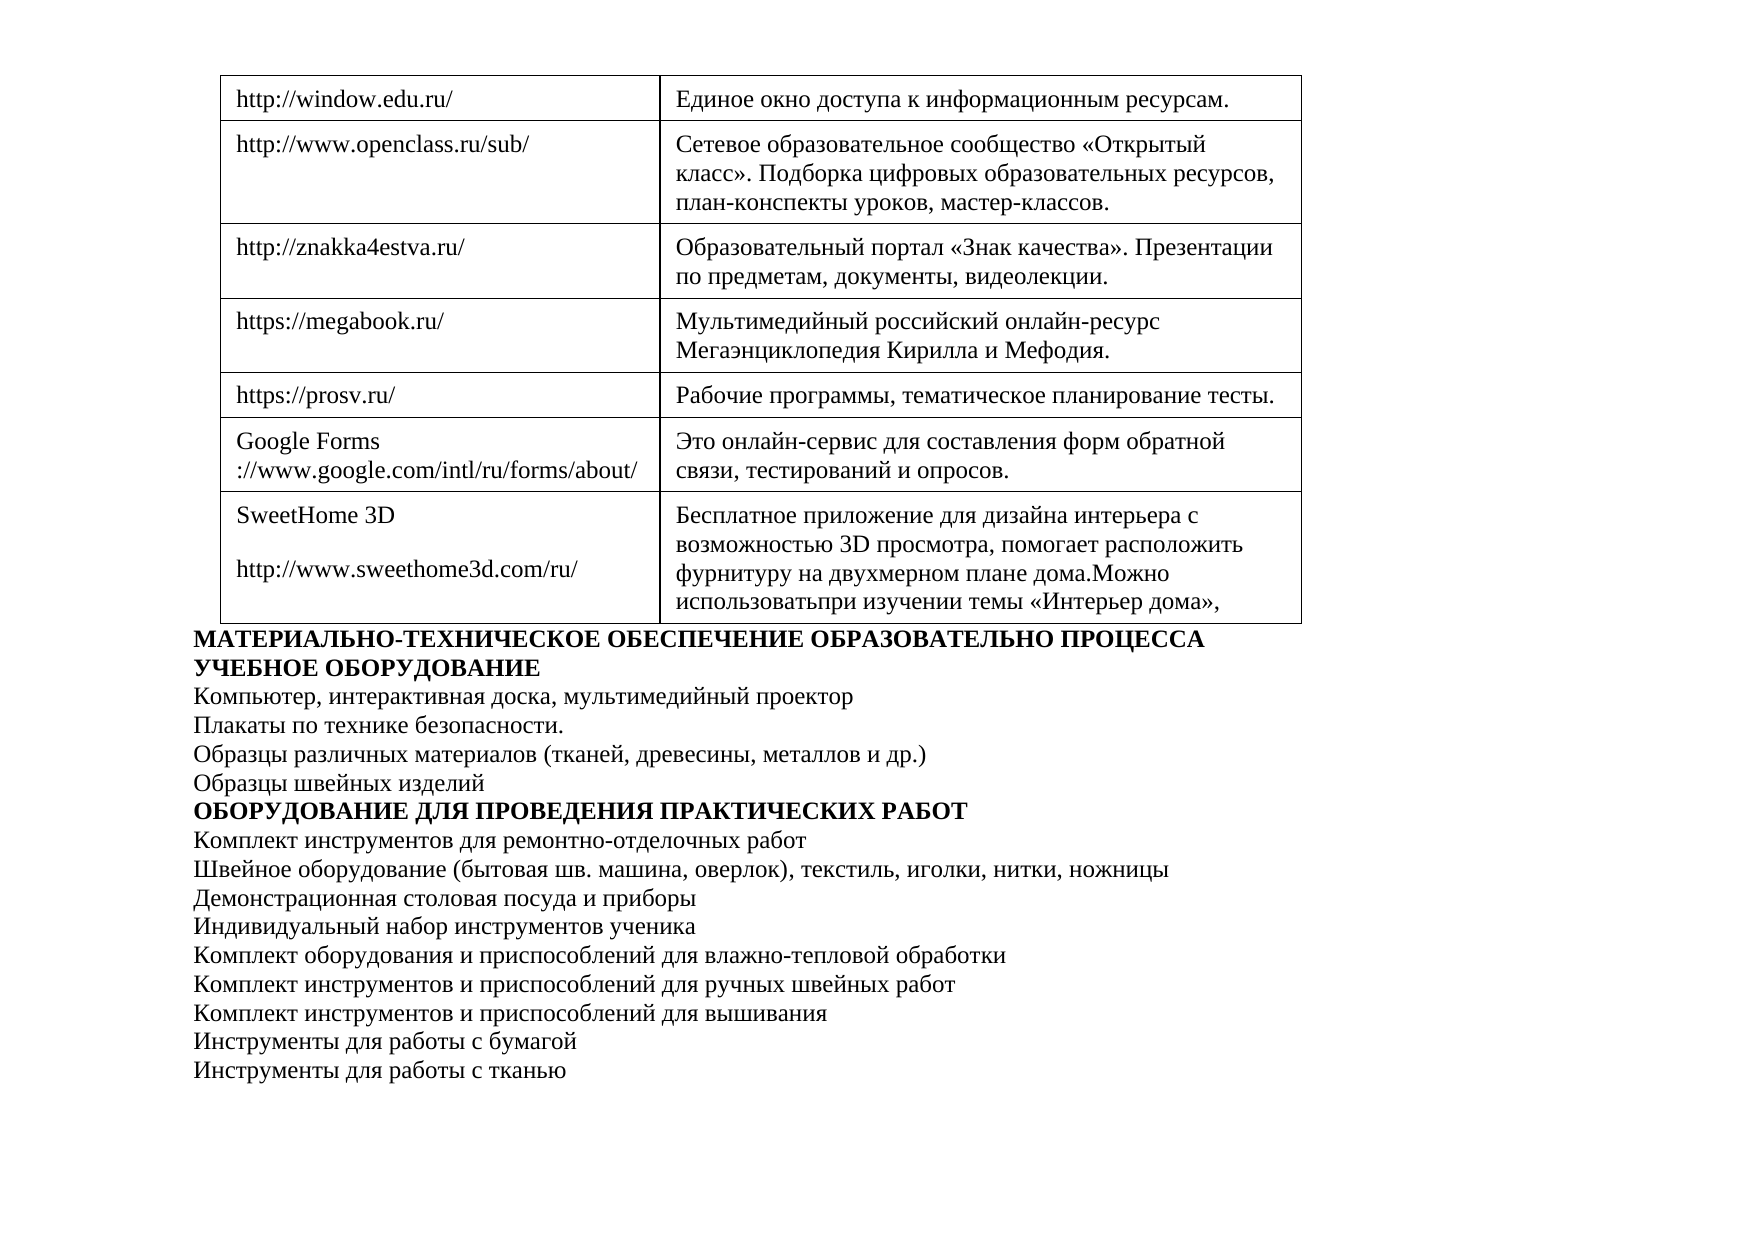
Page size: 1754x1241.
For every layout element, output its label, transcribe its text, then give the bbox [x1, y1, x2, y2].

table_cell Бесплатное приложение для дизайна интерьера с возможностью 3D просмотра, помогает расположить фурнитуру на двухмерном плане дома.Можно использоватьпри изучении темы «Интерьер дома», [661, 492, 1301, 623]
table_cell Сетевое образовательное сообщество «Открытый класс». Подборка цифровых образовательных ресурсов, план-конспекты уроков, мастер-классов. [661, 121, 1301, 223]
text Швейное оборудование (бытовая шв. машина, оверлок), текстиль, иголки, нитки, ножницы [193, 854, 1679, 883]
text Компьютер, интерактивная доска, мультимедийный проектор [193, 681, 1679, 710]
table_cell http://www.openclass.ru/sub/ [221, 121, 659, 223]
table_cell SweetHome 3D http://www.sweethome3d.com/ru/ [221, 492, 659, 623]
text Плакаты по технике безопасности. [193, 710, 1679, 739]
text Комплект оборудования и приспособлений для влажно-тепловой обработки [193, 940, 1679, 969]
text Инструменты для работы с бумагой [193, 1026, 1679, 1055]
table_cell Рабочие программы, тематическое планирование тесты. [661, 373, 1301, 417]
text Индивидуальный набор инструментов ученика [193, 911, 1679, 940]
table_cell http://window.edu.ru/ [221, 76, 659, 120]
text МАТЕРИАЛЬНО-ТЕХНИЧЕСКОЕ ОБЕСПЕЧЕНИЕ ОБРАЗОВАТЕЛЬНО ПРОЦЕССА [193, 624, 1679, 653]
text Инструменты для работы с тканью [193, 1055, 1679, 1084]
text Комплект инструментов для ремонтно-отделочных работ [193, 825, 1679, 854]
text Демонстрационная столовая посуда и приборы [193, 883, 1679, 911]
table_cell Google Forms ://www.google.com/intl/ru/forms/about/ [221, 418, 659, 491]
table_cell Мультимедийный российский онлайн-ресурс Мегаэнциклопедия Кирилла и Мефодия. [661, 299, 1301, 372]
text УЧЕБНОЕ ОБОРУДОВАНИЕ [193, 653, 1679, 681]
text Образцы различных материалов (тканей, древесины, металлов и др.) [193, 739, 1679, 768]
table_cell Образовательный портал «Знак качества». Презентации по предметам, документы, видеолекции. [661, 224, 1301, 297]
text Образцы швейных изделий [193, 768, 1679, 796]
table_cell http://znakka4estva.ru/ [221, 224, 659, 297]
table_cell https://prosv.ru/ [221, 373, 659, 417]
text ОБОРУДОВАНИЕ ДЛЯ ПРОВЕДЕНИЯ ПРАКТИЧЕСКИХ РАБОТ [193, 796, 1679, 825]
table_cell https://megabook.ru/ [221, 299, 659, 372]
text Комплект инструментов и приспособлений для вышивания [193, 998, 1679, 1026]
table_cell Это онлайн-сервис для составления форм обратной связи, тестирований и опросов. [661, 418, 1301, 491]
text Комплект инструментов и приспособлений для ручных швейных работ [193, 969, 1679, 998]
table_cell Единое окно доступа к информационным ресурсам. [661, 76, 1301, 120]
